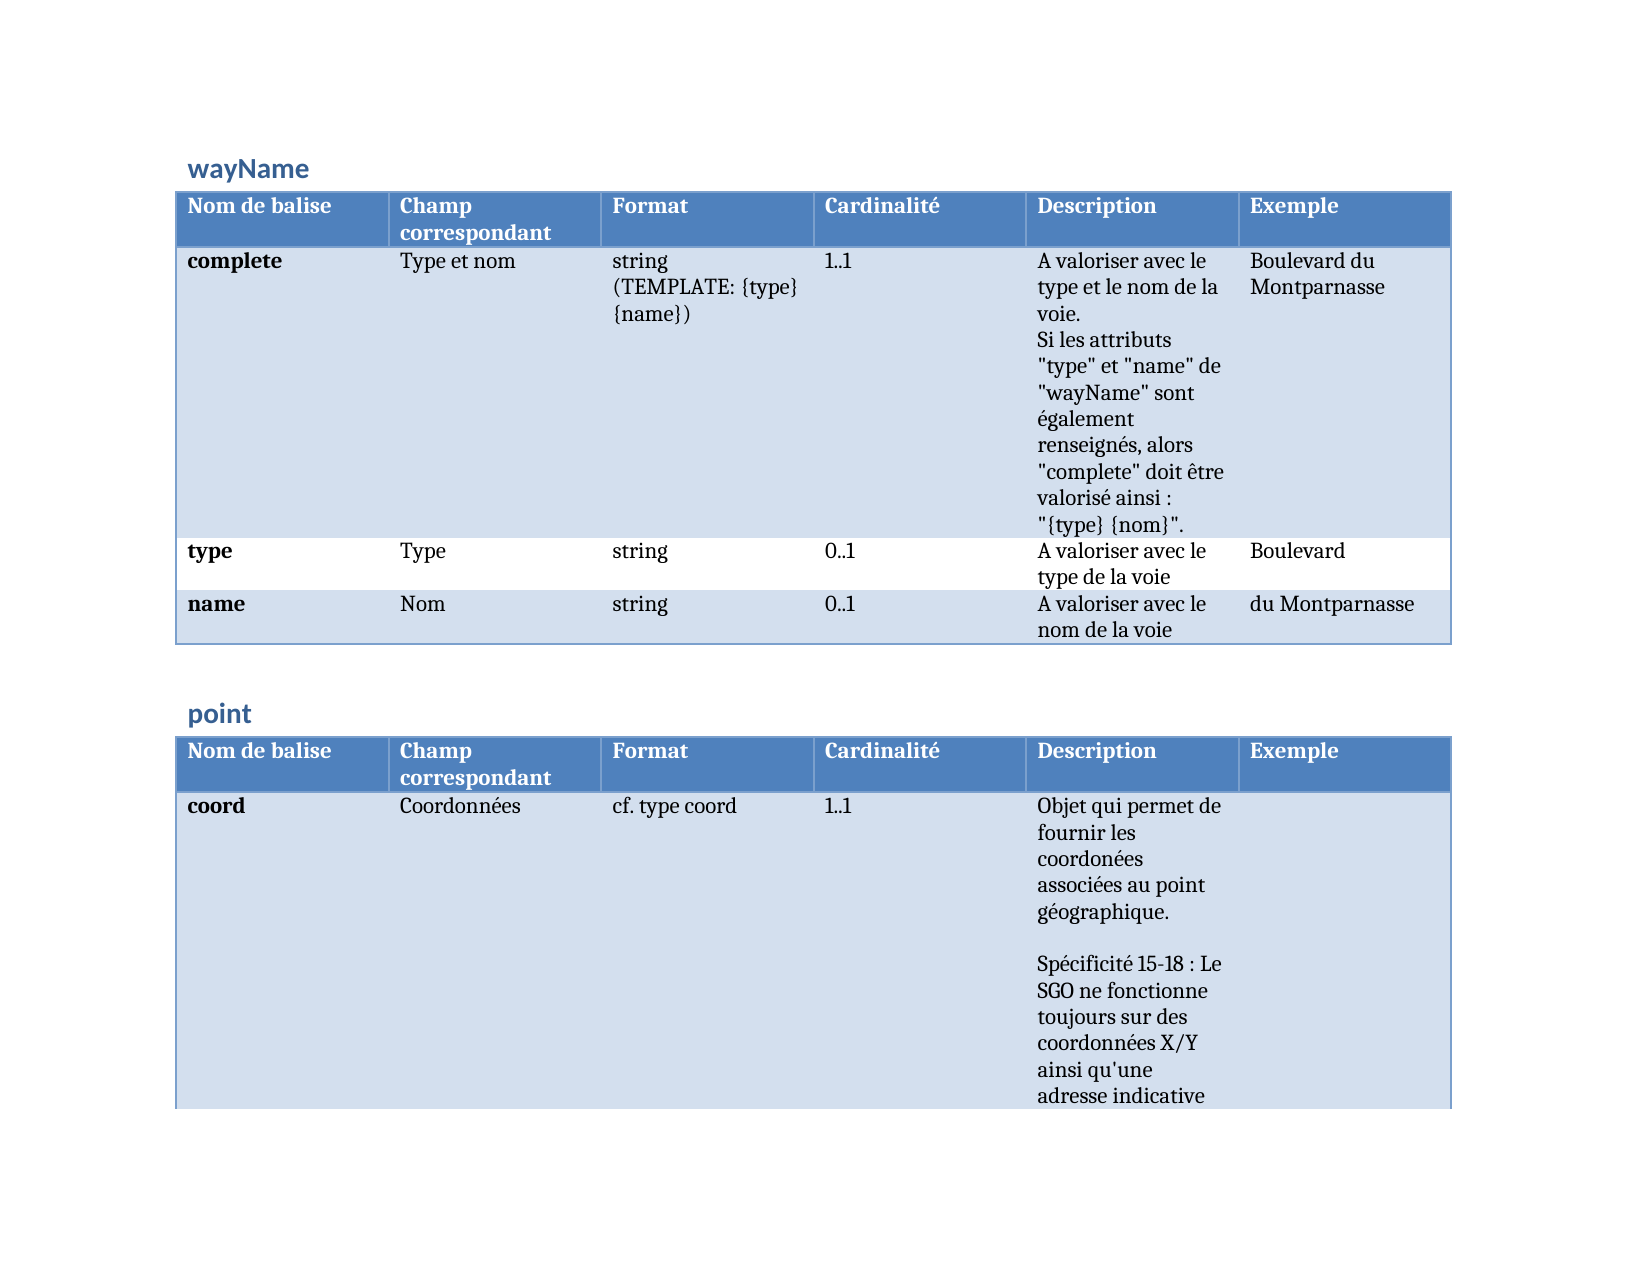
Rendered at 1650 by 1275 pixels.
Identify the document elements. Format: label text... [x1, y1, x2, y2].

table_cell coord [177, 793, 389, 1109]
table_cell Nom [389, 590, 601, 643]
table_cell A valoriser avec le nom de la voie [1026, 590, 1239, 643]
table_cell [1239, 793, 1450, 1109]
table_cell 0..1 [814, 538, 1026, 590]
table_cell Type et nom [389, 248, 601, 538]
table_header Nom de balise [177, 193, 388, 246]
table_header Description [1027, 193, 1238, 246]
table_cell 0..1 [814, 590, 1026, 643]
table_header Cardinalité [815, 193, 1025, 246]
table_header Format [602, 738, 813, 791]
table_cell A valoriser avec le type de la voie [1026, 538, 1239, 590]
table_cell 1..1 [814, 793, 1026, 1109]
table_cell type [177, 538, 389, 590]
subtitle point [187, 695, 1462, 731]
table_cell string (TEMPLATE: {type} {name}) [601, 248, 814, 538]
table_cell 1..1 [814, 248, 1026, 538]
table_header Nom de balise [177, 738, 388, 791]
table_header Champ correspondant [390, 738, 600, 791]
table_header Champ correspondant [390, 193, 600, 246]
table_cell complete [177, 248, 389, 538]
table_header Format [602, 193, 813, 246]
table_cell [1026, 793, 1239, 1109]
table_cell string [601, 538, 814, 590]
table_cell A valoriser avec le type et le nom de la voie. Si les attributs "type" et "name" de "wayName" sont également renseignés, alors "complete" doit être valorisé ainsi : "{type} {nom}". [1026, 248, 1239, 538]
table_cell cf. type coord [601, 793, 814, 1109]
table_header Description [1027, 738, 1238, 791]
table_cell Coordonnées [389, 793, 601, 1109]
table_header Exemple [1240, 193, 1450, 246]
table_header Exemple [1240, 738, 1450, 791]
table_cell Boulevard du Montparnasse [1239, 248, 1450, 538]
subtitle wayName [187, 150, 1462, 186]
table_cell Boulevard [1239, 538, 1450, 590]
table_cell Type [389, 538, 601, 590]
table_cell string [601, 590, 814, 643]
table_cell du Montparnasse [1239, 590, 1450, 643]
table_cell name [177, 590, 389, 643]
table_header Cardinalité [815, 738, 1025, 791]
